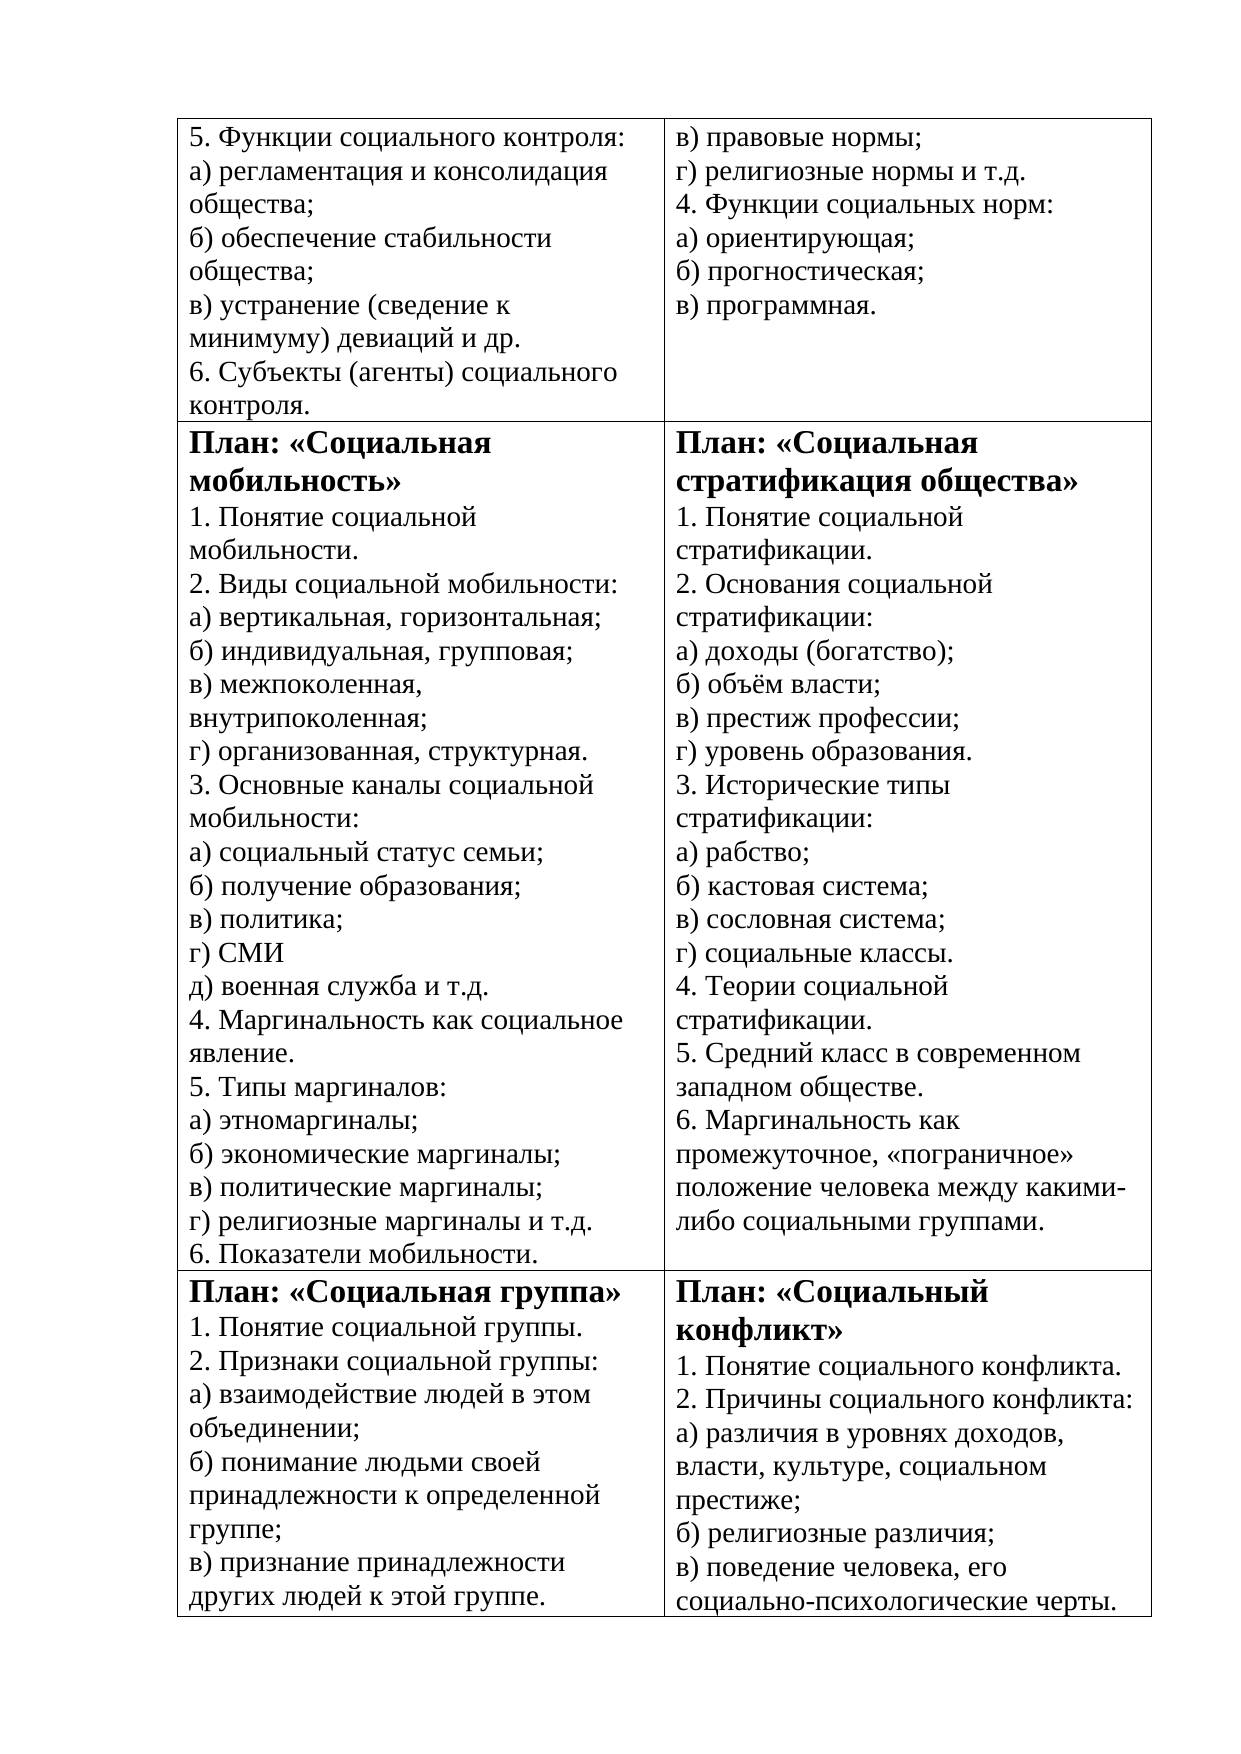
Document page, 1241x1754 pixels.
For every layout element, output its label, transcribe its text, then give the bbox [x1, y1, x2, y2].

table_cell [178, 1271, 664, 1616]
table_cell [665, 119, 1151, 421]
table_cell План: «Социальная стратификация общества» 1. Понятие социальной стратификации. 2. Основания социальной стратификации: a) доходы (богатство); б) объём власти; в) престиж профессии; г) уровень образования. 3. Исторические типы стратификации: a) рабство; б) кастовая система; в) сословная система; г) социальные классы. 4. Теории социальной стратификации. 5. Средний класс в современном западном обществе. 6. Маргинальность как промежуточное, «пограничное» положение человека между какими-либо социальными группами. [665, 422, 1151, 1270]
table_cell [665, 1271, 1151, 1616]
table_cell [178, 119, 664, 421]
table_cell План: «Социальная мобильность» 1. Понятие социальной мобильности. 2. Виды социальной мобильности: а) вертикальная, горизонтальная; б) индивидуальная, групповая; в) межпоколенная, внутрипоколенная; г) организованная, структурная. 3. Основные каналы социальной мобильности: а) социальный статус семьи; б) получение образования; в) политика; г) СМИ д) военная служба и т.д. 4. Маргинальность как социальное явление. 5. Типы маргиналов: а) этномаргиналы; б) экономические маргиналы; в) политические маргиналы; г) религиозные маргиналы и т.д. 6. Показатели мобильности. [178, 422, 664, 1270]
